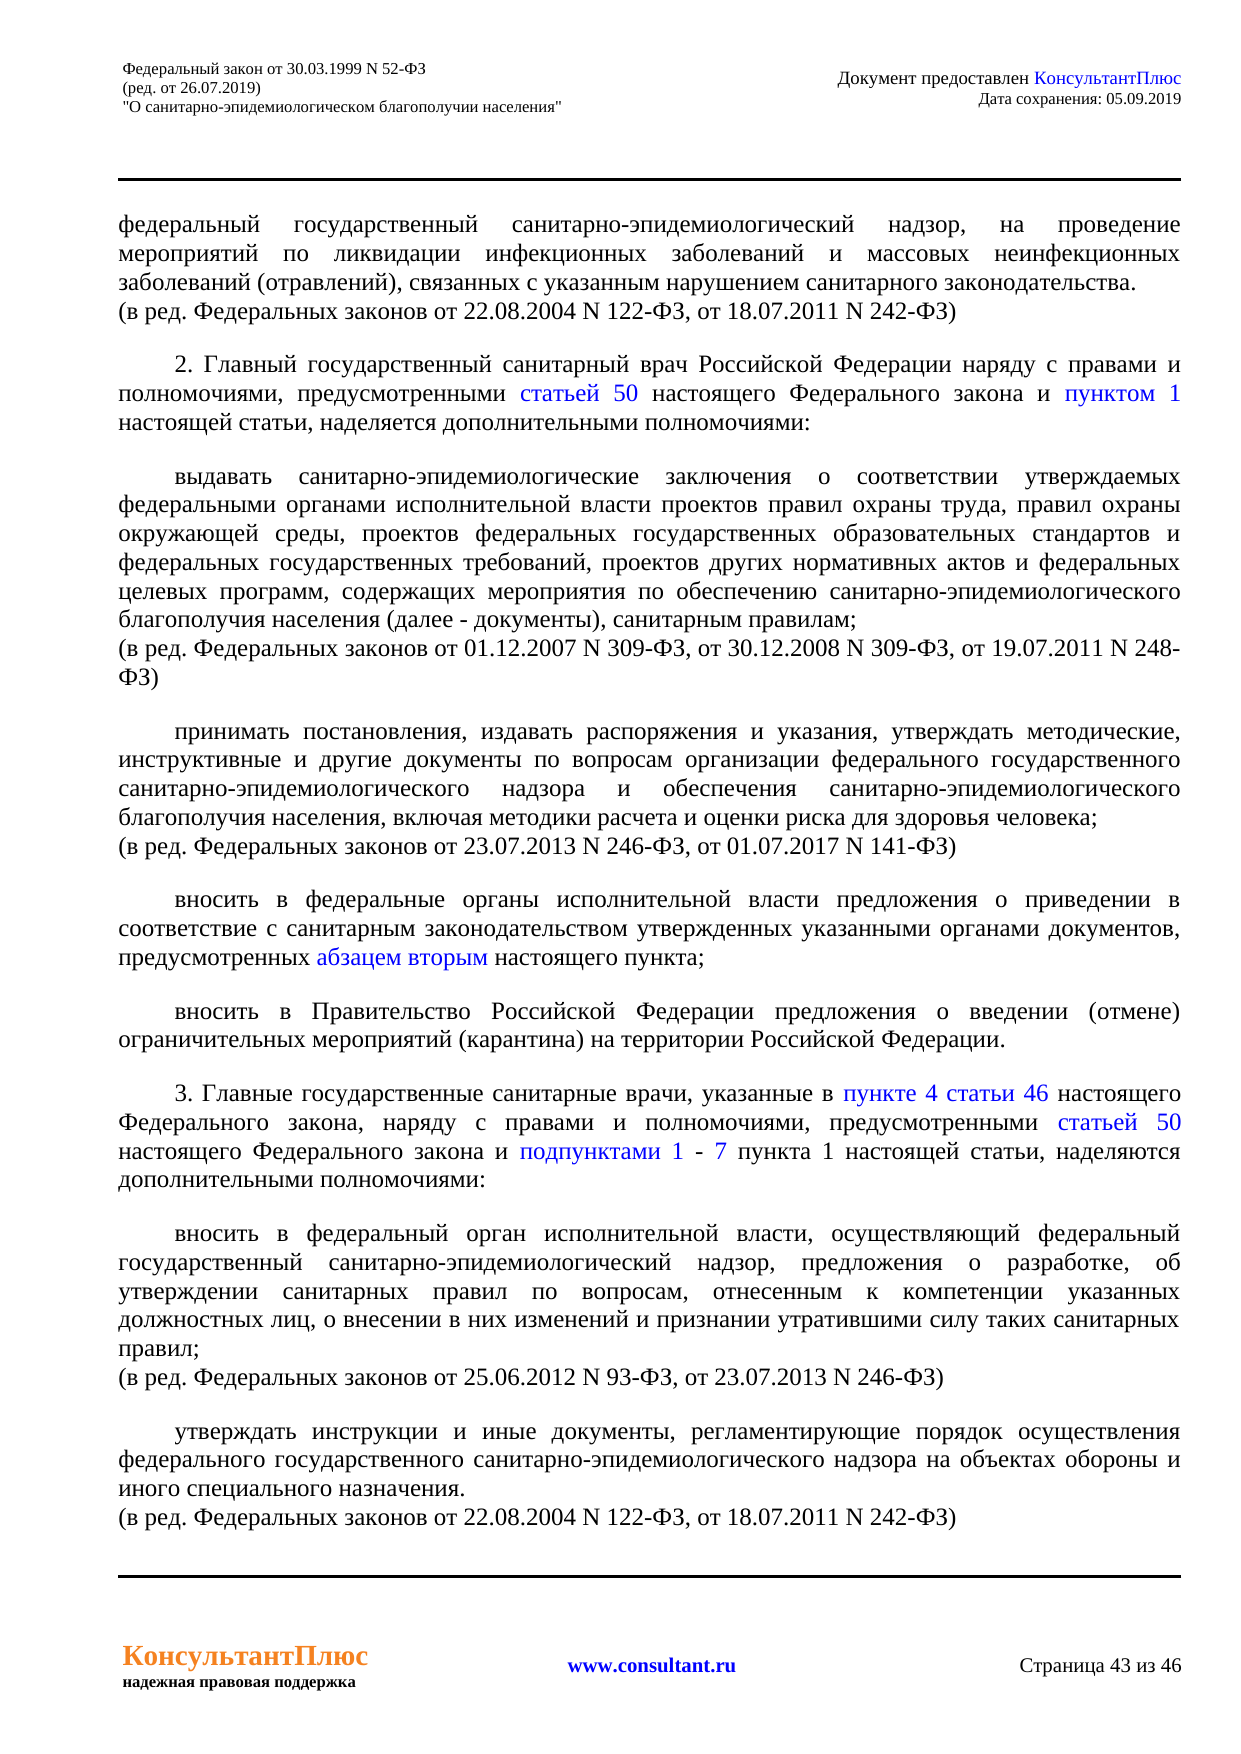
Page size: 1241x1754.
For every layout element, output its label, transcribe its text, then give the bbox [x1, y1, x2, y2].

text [118, 209, 1181, 296]
text утверждать инструкции и иные документы, регламентирующие порядок осуществления федерального государственного санитарно-эпидемиологического надзора на объектах обороны и иного специального назначения. [118, 1416, 1181, 1502]
text (в ред. Федеральных законов от 22.08.2004 N 122-ФЗ, от 18.07.2011 N 242-ФЗ) [118, 296, 1181, 324]
text 3. Главные государственные санитарные врачи, указанные в пункте 4 статьи 46 настоящего Федерального закона, наряду с правами и полномочиями, предусмотренными статьей 50 настоящего Федерального закона и подпунктами 1 - 7 пункта 1 настоящей статьи, наделяются дополнительными полномочиями: [118, 1078, 1181, 1193]
text (в ред. Федеральных законов от 25.06.2012 N 93-ФЗ, от 23.07.2013 N 246-ФЗ) [118, 1362, 1181, 1391]
text выдавать санитарно-эпидемиологические заключения о соответствии утверждаемых федеральными органами исполнительной власти проектов правил охраны труда, правил охраны окружающей среды, проектов федеральных государственных образовательных стандартов и федеральных государственных требований, проектов других нормативных актов и федеральных целевых программ, содержащих мероприятия по обеспечению санитарно-эпидемиологического благополучия населения (далее - документы), санитарным правилам; [118, 461, 1181, 633]
text (в ред. Федеральных законов от 22.08.2004 N 122-ФЗ, от 18.07.2011 N 242-ФЗ) [118, 1502, 1181, 1531]
text вносить в Правительство Российской Федерации предложения о введении (отмене) ограничительных мероприятий (карантина) на территории Российской Федерации. [118, 996, 1181, 1053]
text (в ред. Федеральных законов от 23.07.2013 N 246-ФЗ, от 01.07.2017 N 141-ФЗ) [118, 831, 1181, 859]
text (в ред. Федеральных законов от 01.12.2007 N 309-ФЗ, от 30.12.2008 N 309-ФЗ, от 19.07.2011 N 248-ФЗ) [118, 633, 1181, 691]
text 2. Главный государственный санитарный врач Российской Федерации наряду с правами и полномочиями, предусмотренными статьей 50 настоящего Федерального закона и пунктом 1 настоящей статьи, наделяется дополнительными полномочиями: [118, 349, 1181, 436]
text вносить в федеральный орган исполнительной власти, осуществляющий федеральный государственный санитарно-эпидемиологический надзор, предложения о разработке, об утверждении санитарных правил по вопросам, отнесенным к компетенции указанных должностных лиц, о внесении в них изменений и признании утратившими силу таких санитарных правил; [118, 1218, 1181, 1362]
text вносить в федеральные органы исполнительной власти предложения о приведении в соответствие с санитарным законодательством утвержденных указанными органами документов, предусмотренных абзацем вторым настоящего пункта; [118, 884, 1181, 971]
text принимать постановления, издавать распоряжения и указания, утверждать методические, инструктивные и другие документы по вопросам организации федерального государственного санитарно-эпидемиологического надзора и обеспечения санитарно-эпидемиологического благополучия населения, включая методики расчета и оценки риска для здоровья человека; [118, 716, 1181, 831]
